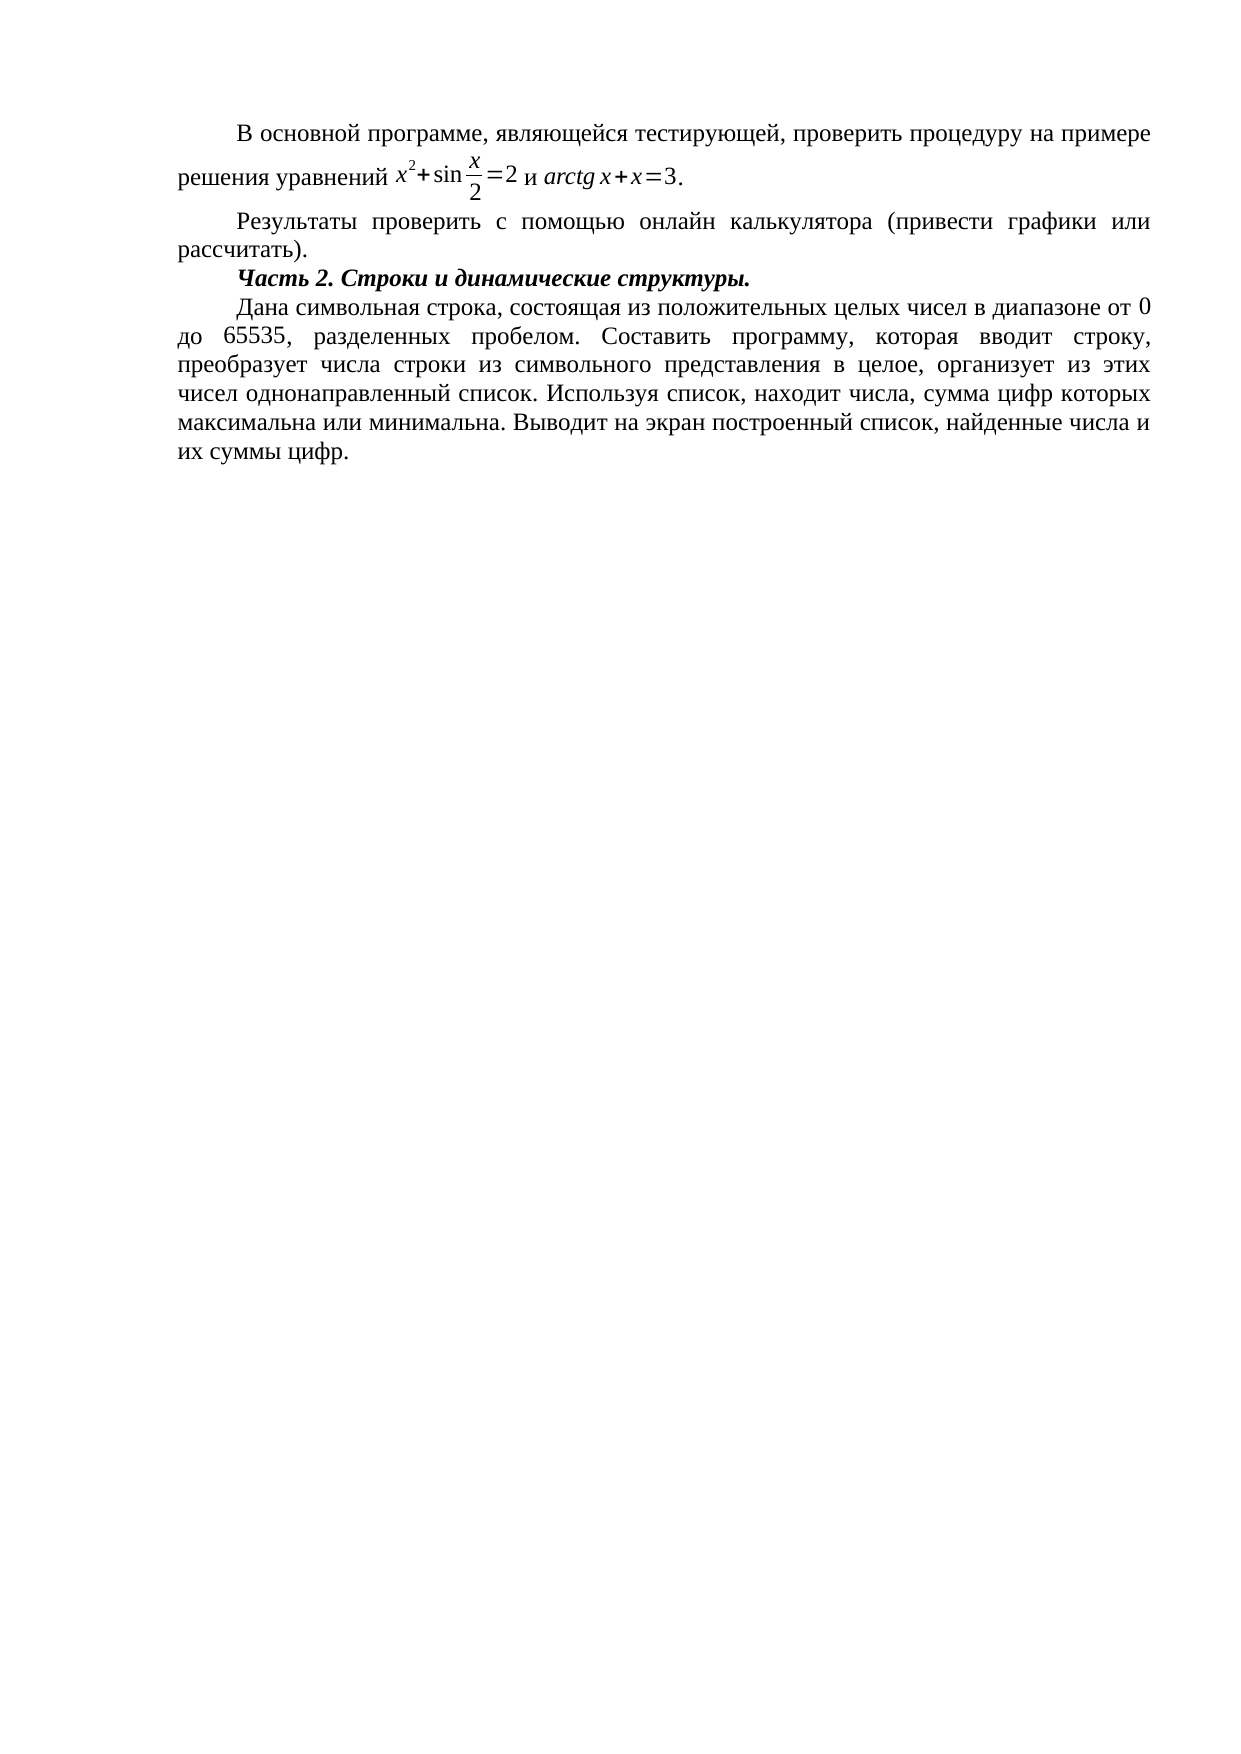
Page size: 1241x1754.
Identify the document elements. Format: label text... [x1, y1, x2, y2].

text Результаты проверить с помощью онлайн калькулятора (привести графики или рассчитать). [177, 206, 1152, 263]
subtitle Часть 2. Строки и динамические структуры. [177, 263, 1152, 292]
text Дана символьная строка, состоящая из положительных целых чисел в диапазоне от до , разделенных пробелом. Составить программу, которая вводит строку, преобразует числа строки из символьного представления в целое, организует из этих чисел однонаправленный список. Используя список, находит числа, сумма цифр которых максимальна или минимальна. Выводит на экран построенный список, найденные числа и их суммы цифр. [177, 292, 1152, 464]
text В основной программе, являющейся тестирующей, проверить процедуру на примере решения уравнений и . [177, 118, 1152, 206]
